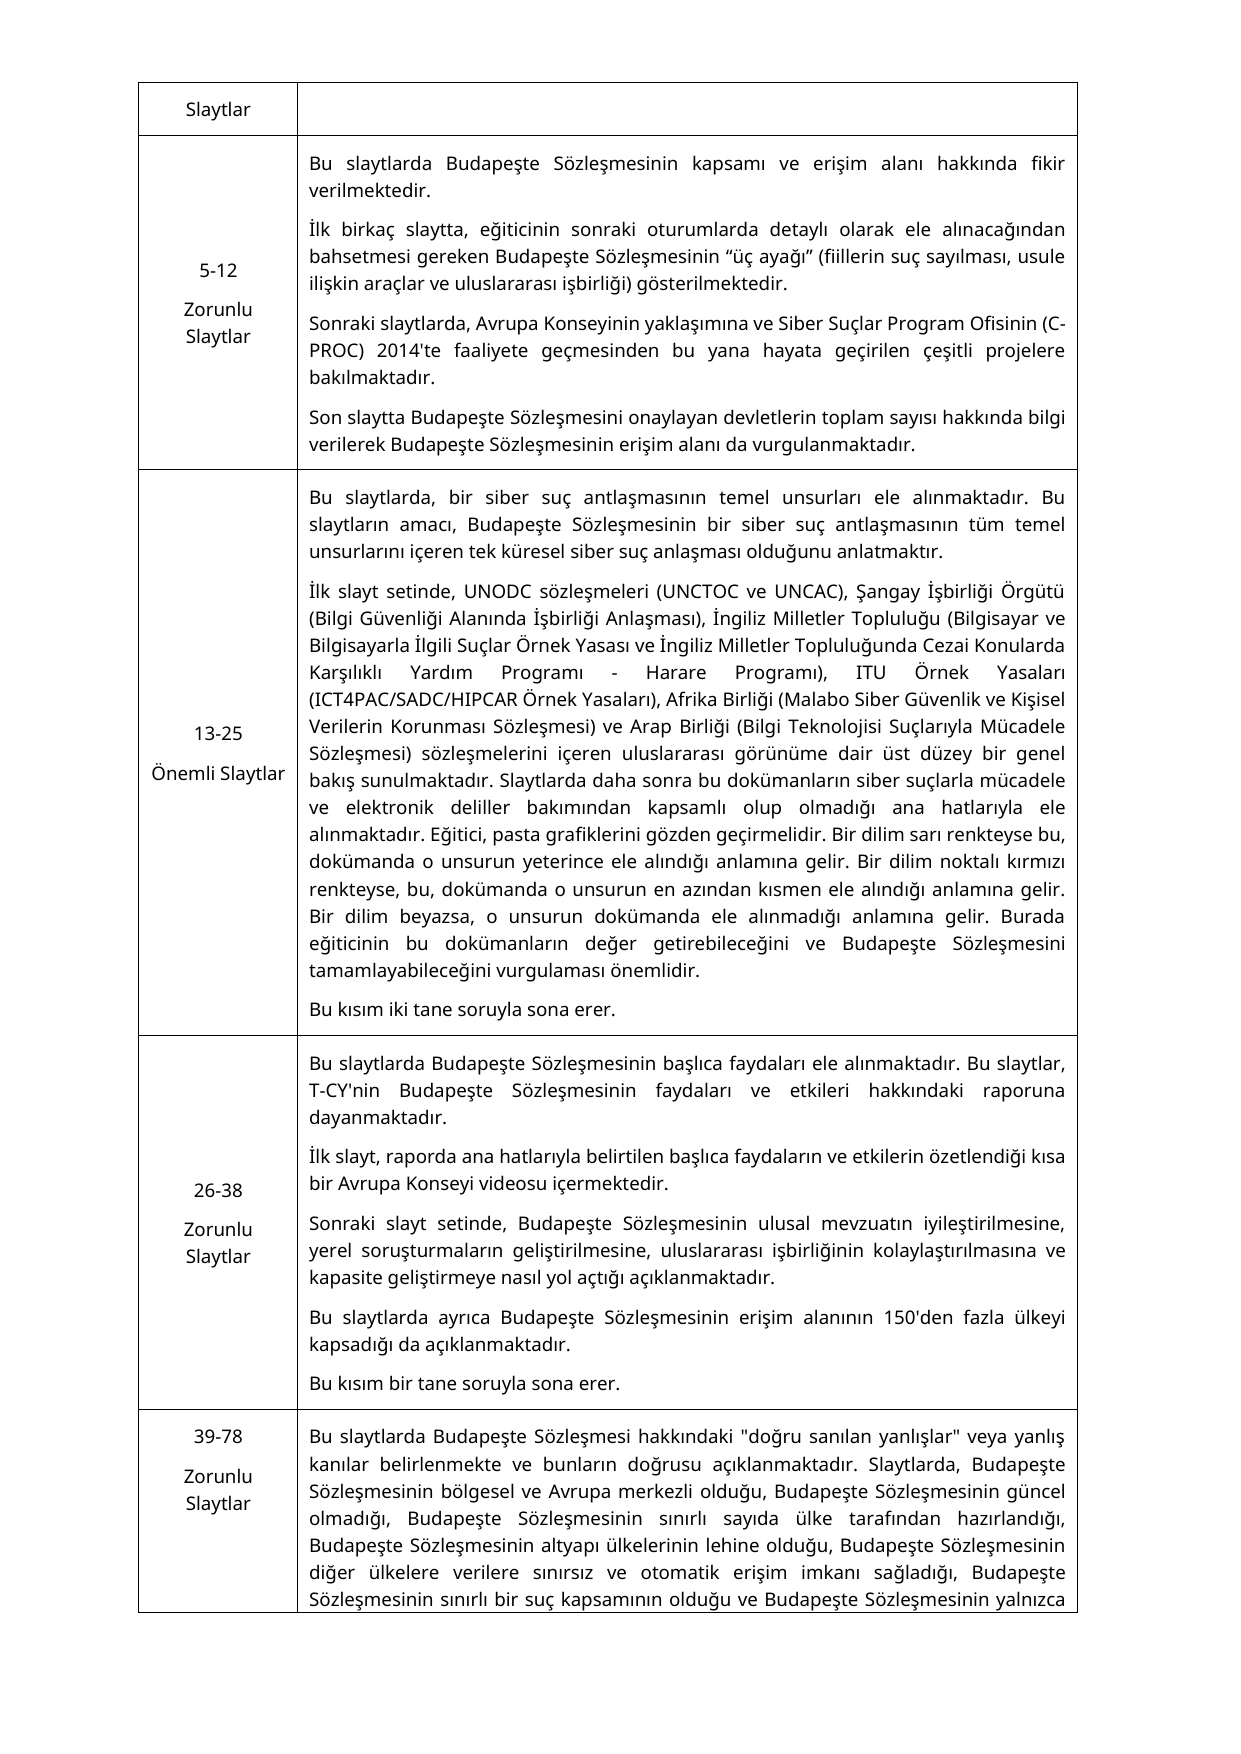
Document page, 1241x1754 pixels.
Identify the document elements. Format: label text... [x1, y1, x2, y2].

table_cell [298, 1410, 1077, 1612]
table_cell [139, 83, 297, 135]
table_cell 13-25 Önemli Slaytlar [139, 470, 297, 1035]
table_cell Bu slaytlarda Budapeşte Sözleşmesinin başlıca faydaları ele alınmaktadır. Bu slaytlar, T-CY'nin Budapeşte Sözleşmesinin faydaları ve etkileri hakkındaki raporuna dayanmaktadır. İlk slayt, raporda ana hatlarıyla belirtilen başlıca faydaların ve etkilerin özetlendiği kısa bir Avrupa Konseyi videosu içermektedir. Sonraki slayt setinde, Budapeşte Sözleşmesinin ulusal mevzuatın iyileştirilmesine, yerel soruşturmaların geliştirilmesine, uluslararası işbirliğinin kolaylaştırılmasına ve kapasite geliştirmeye nasıl yol açtığı açıklanmaktadır. Bu slaytlarda ayrıca Budapeşte Sözleşmesinin erişim alanının 150'den fazla ülkeyi kapsadığı da açıklanmaktadır. Bu kısım bir tane soruyla sona erer. [298, 1036, 1077, 1409]
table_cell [298, 83, 1077, 135]
table_cell 5-12 Zorunlu Slaytlar [139, 136, 297, 469]
table_cell 26-38 Zorunlu Slaytlar [139, 1036, 297, 1409]
table_cell Bu slaytlarda Budapeşte Sözleşmesinin kapsamı ve erişim alanı hakkında fikir verilmektedir. İlk birkaç slaytta, eğiticinin sonraki oturumlarda detaylı olarak ele alınacağından bahsetmesi gereken Budapeşte Sözleşmesinin “üç ayağı” (fiillerin suç sayılması, usule ilişkin araçlar ve uluslararası işbirliği) gösterilmektedir. Sonraki slaytlarda, Avrupa Konseyinin yaklaşımına ve Siber Suçlar Program Ofisinin (C-PROC) 2014'te faaliyete geçmesinden bu yana hayata geçirilen çeşitli projelere bakılmaktadır. Son slaytta Budapeşte Sözleşmesini onaylayan devletlerin toplam sayısı hakkında bilgi verilerek Budapeşte Sözleşmesinin erişim alanı da vurgulanmaktadır. [298, 136, 1077, 469]
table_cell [139, 1410, 297, 1612]
table_cell Bu slaytlarda, bir siber suç antlaşmasının temel unsurları ele alınmaktadır. Bu slaytların amacı, Budapeşte Sözleşmesinin bir siber suç antlaşmasının tüm temel unsurlarını içeren tek küresel siber suç anlaşması olduğunu anlatmaktır. İlk slayt setinde, UNODC sözleşmeleri (UNCTOC ve UNCAC), Şangay İşbirliği Örgütü (Bilgi Güvenliği Alanında İşbirliği Anlaşması), İngiliz Milletler Topluluğu (Bilgisayar ve Bilgisayarla İlgili Suçlar Örnek Yasası ve İngiliz Milletler Topluluğunda Cezai Konularda Karşılıklı Yardım Programı - Harare Programı), ITU Örnek Yasaları (ICT4PAC/SADC/HIPCAR Örnek Yasaları), Afrika Birliği (Malabo Siber Güvenlik ve Kişisel Verilerin Korunması Sözleşmesi) ve Arap Birliği (Bilgi Teknolojisi Suçlarıyla Mücadele Sözleşmesi) sözleşmelerini içeren uluslararası görünüme dair üst düzey bir genel bakış sunulmaktadır. Slaytlarda daha sonra bu dokümanların siber suçlarla mücadele ve elektronik deliller bakımından kapsamlı olup olmadığı ana hatlarıyla ele alınmaktadır. Eğitici, pasta grafiklerini gözden geçirmelidir. Bir dilim sarı renkteyse bu, dokümanda o unsurun yeterince ele alındığı anlamına gelir. Bir dilim noktalı kırmızı renkteyse, bu, dokümanda o unsurun en azından kısmen ele alındığı anlamına gelir. Bir dilim beyazsa, o unsurun dokümanda ele alınmadığı anlamına gelir. Burada eğiticinin bu dokümanların değer getirebileceğini ve Budapeşte Sözleşmesini tamamlayabileceğini vurgulaması önemlidir. Bu kısım iki tane soruyla sona erer. [298, 470, 1077, 1035]
